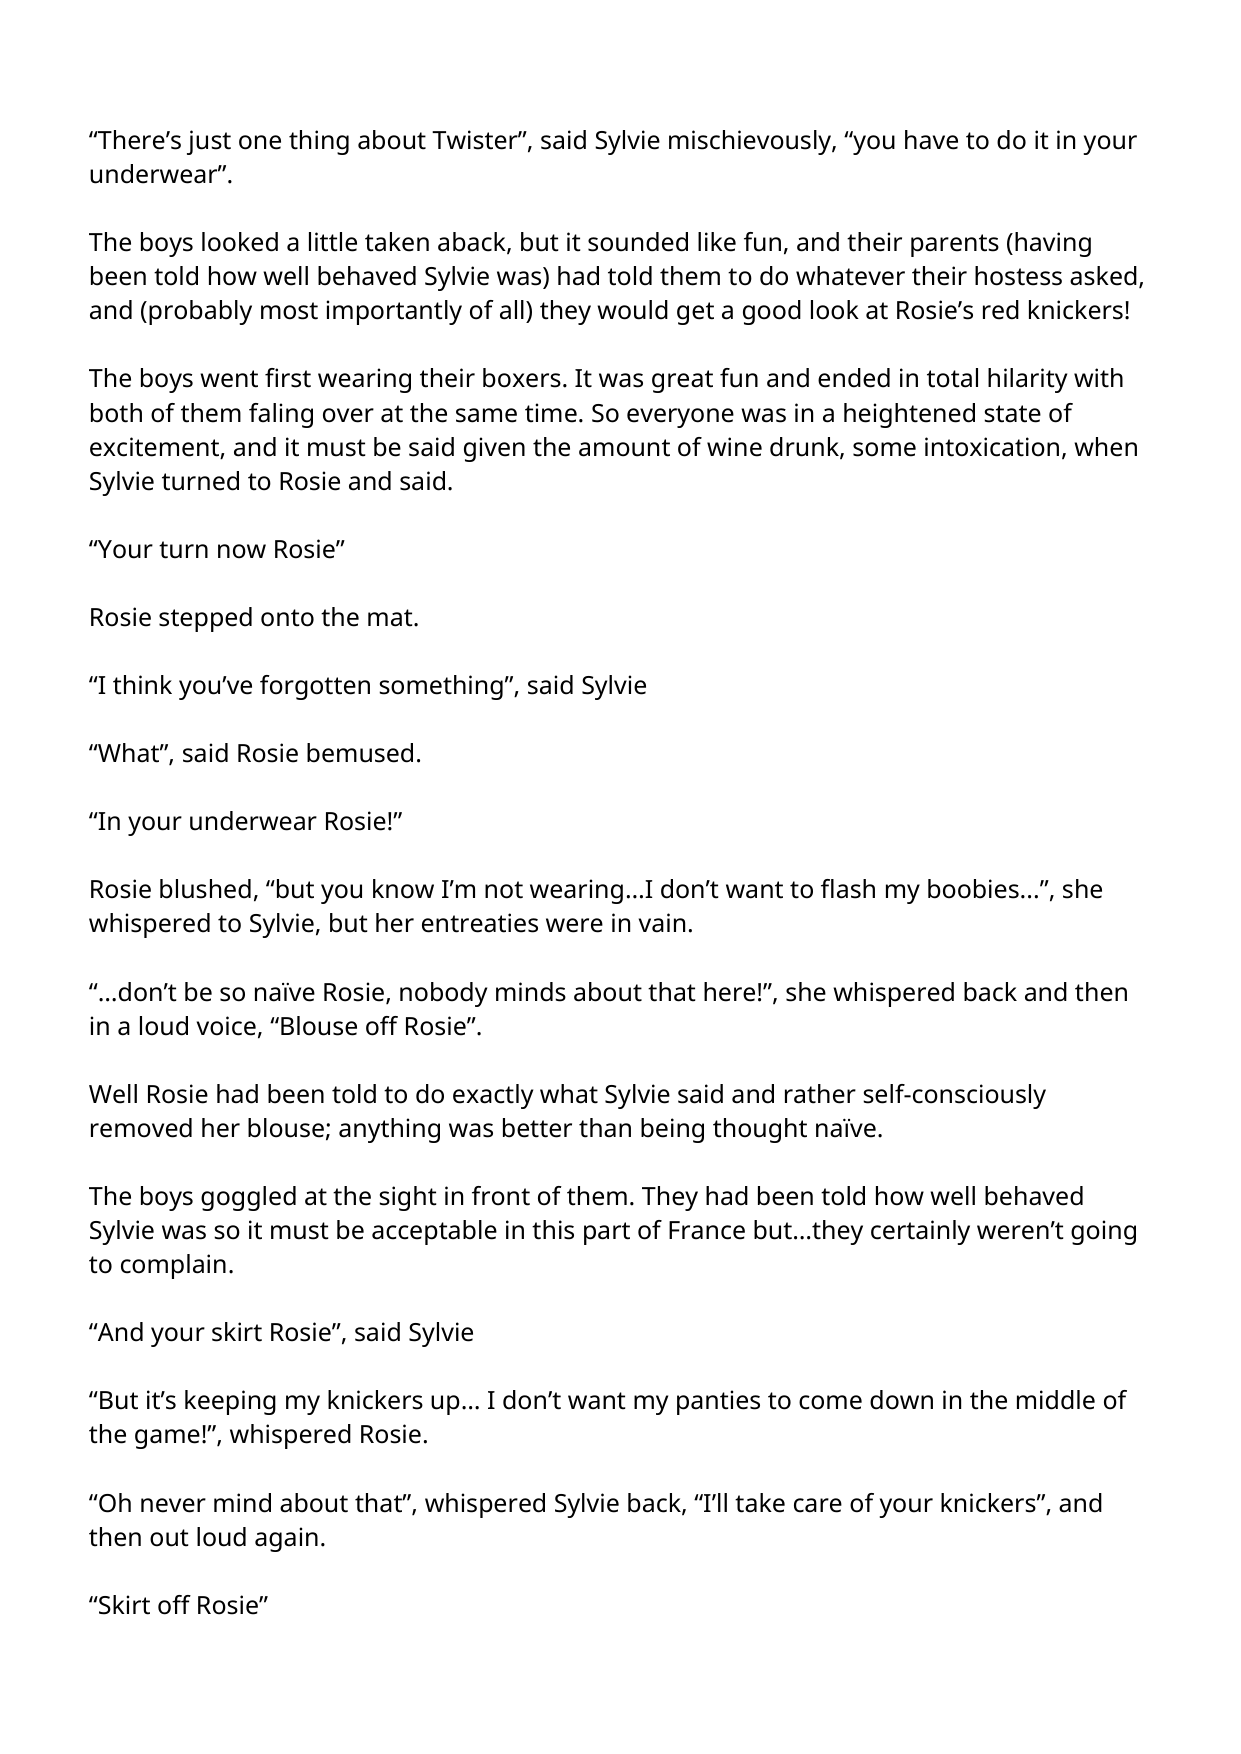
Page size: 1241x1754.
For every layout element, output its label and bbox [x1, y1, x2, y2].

text [89, 89, 1152, 1656]
